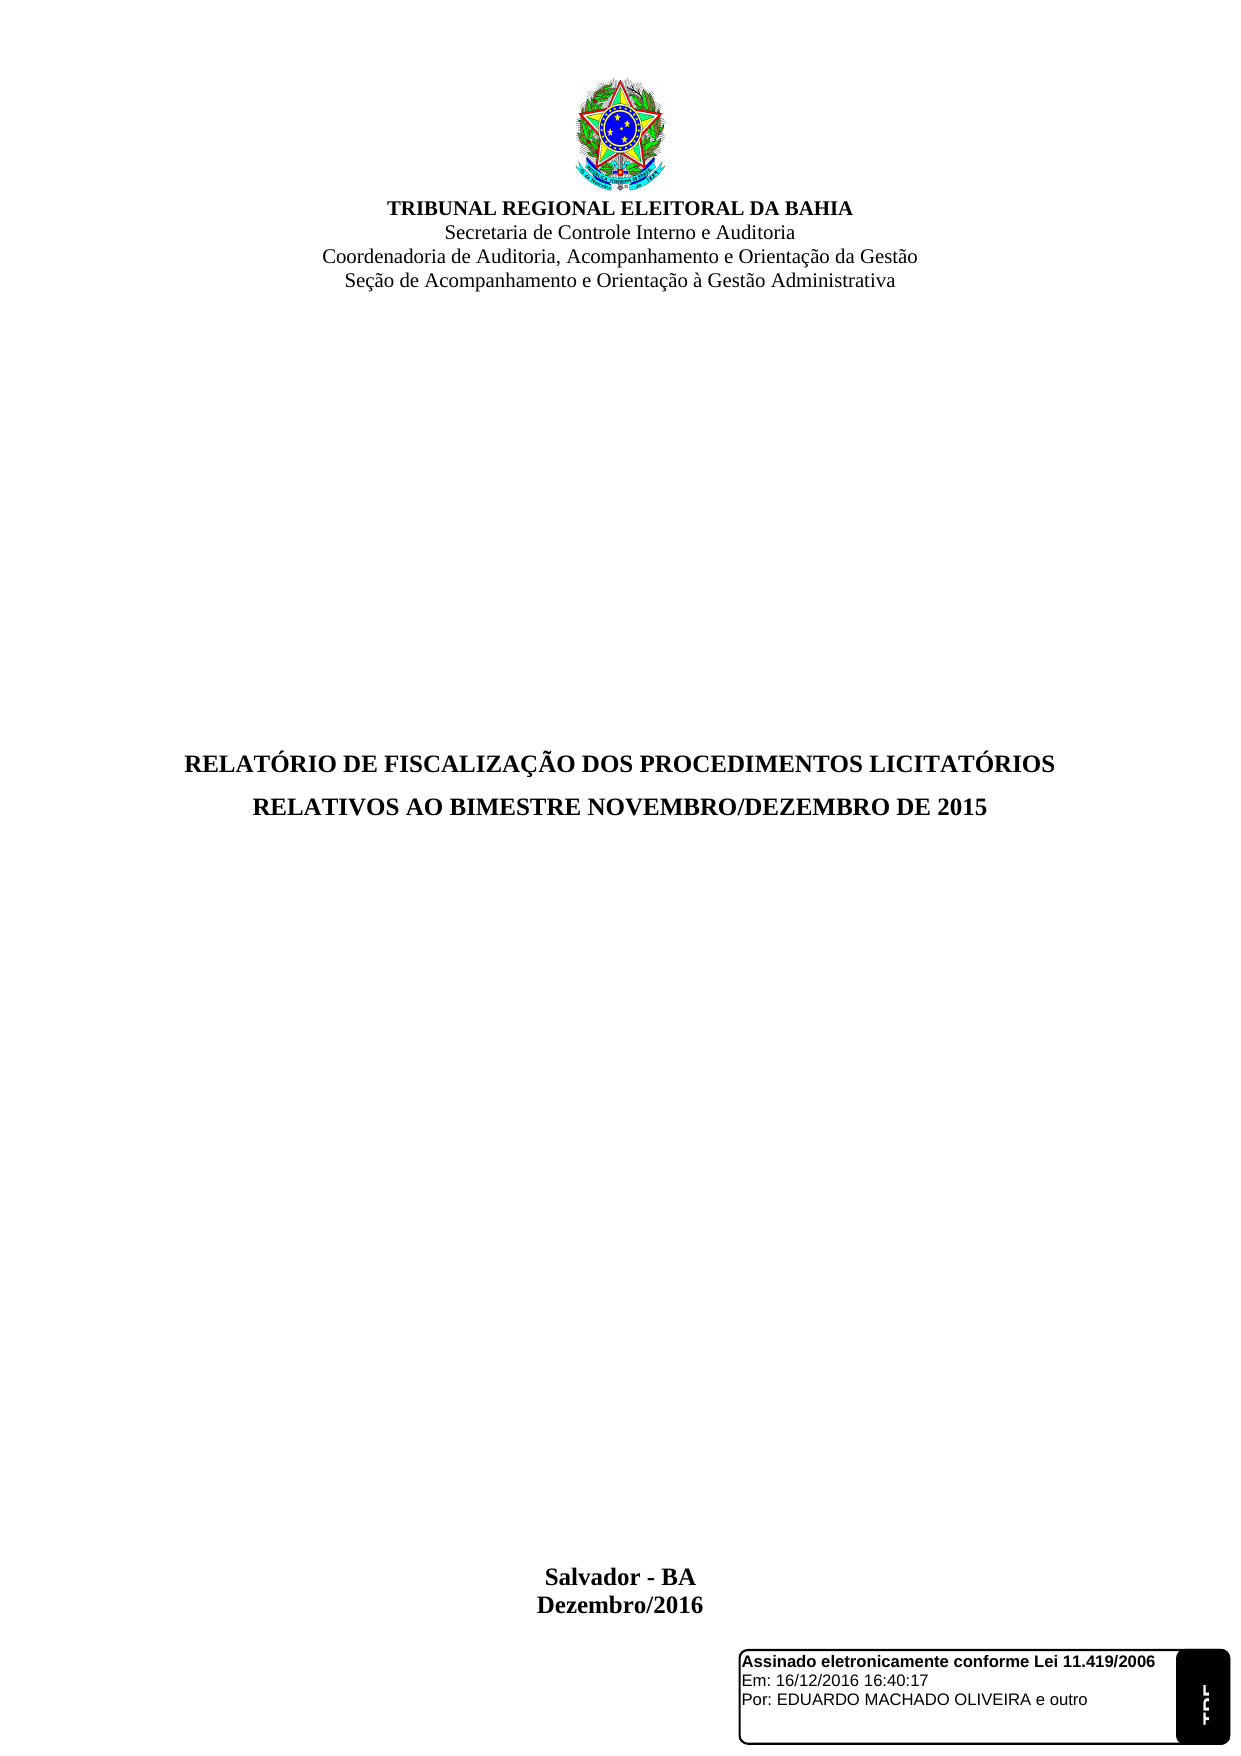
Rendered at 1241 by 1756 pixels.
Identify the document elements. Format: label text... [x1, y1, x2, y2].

picture [575, 78, 666, 191]
text Salvador - BA Dezembro/2016 [537, 1562, 703, 1619]
subtitle RELATÓRIO DE FISCALIZAÇÃO DOS PROCEDIMENTOS LICITATÓRIOS RELATIVOS AO BIMESTRE NOVEMBRO/DEZEMBRO DE 2015 [122, 749, 1118, 821]
